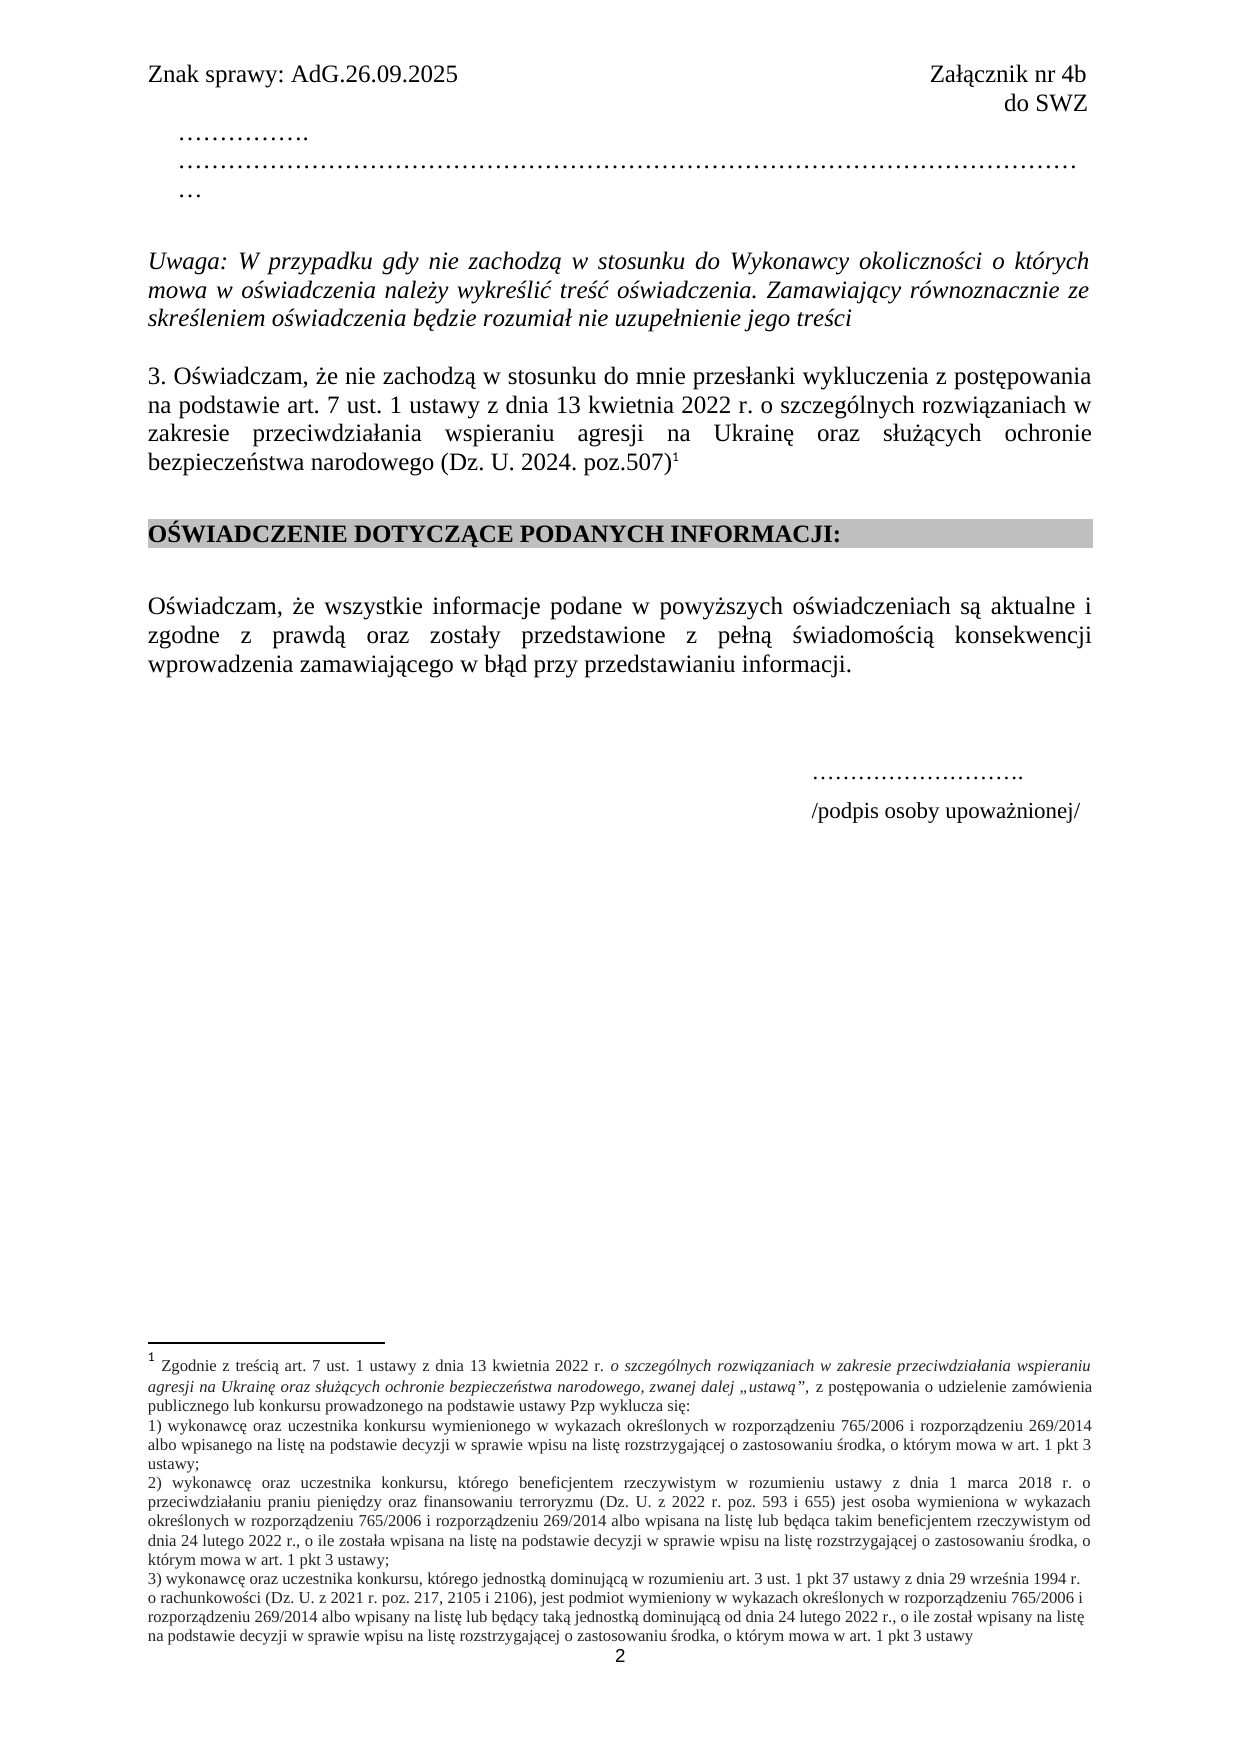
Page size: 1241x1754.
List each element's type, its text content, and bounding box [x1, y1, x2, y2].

text Oświadczam, że wszystkie informacje podane w powyższych oświadczeniach są aktualne i zgodne z prawdą oraz zostały przedstawione z pełną świadomością konsekwencji wprowadzenia zamawiającego w błąd przy przedstawianiu informacji. [148, 591, 1093, 677]
text /podpis osoby upoważnionej/ [148, 798, 1093, 824]
text 3. Oświadczam, że nie zachodzą w stosunku do mnie przesłanki wykluczenia z postępowania na podstawie art. 7 ust. 1 ustawy z dnia 13 kwietnia 2022 r. o szczególnych rozwiązaniach w zakresie przeciwdziałania wspieraniu agresji na Ukrainę oraz służących ochronie bezpieczeństwa narodowego (Dz. U. 2024. poz.507) [148, 361, 1093, 476]
text ………………………. [148, 717, 1093, 784]
text Uwaga: W przypadku gdy nie zachodzą w stosunku do Wykonawcy okoliczności o których mowa w oświadczenia należy wykreślić treść oświadczenia. Zamawiający równoznacznie ze skreśleniem oświadczenia będzie rozumiał nie uzupełnienie jego treści [148, 246, 1093, 332]
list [148, 117, 1093, 203]
text OŚWIADCZENIE DOTYCZĄCE PODANYCH INFORMACJI: [148, 519, 1093, 548]
